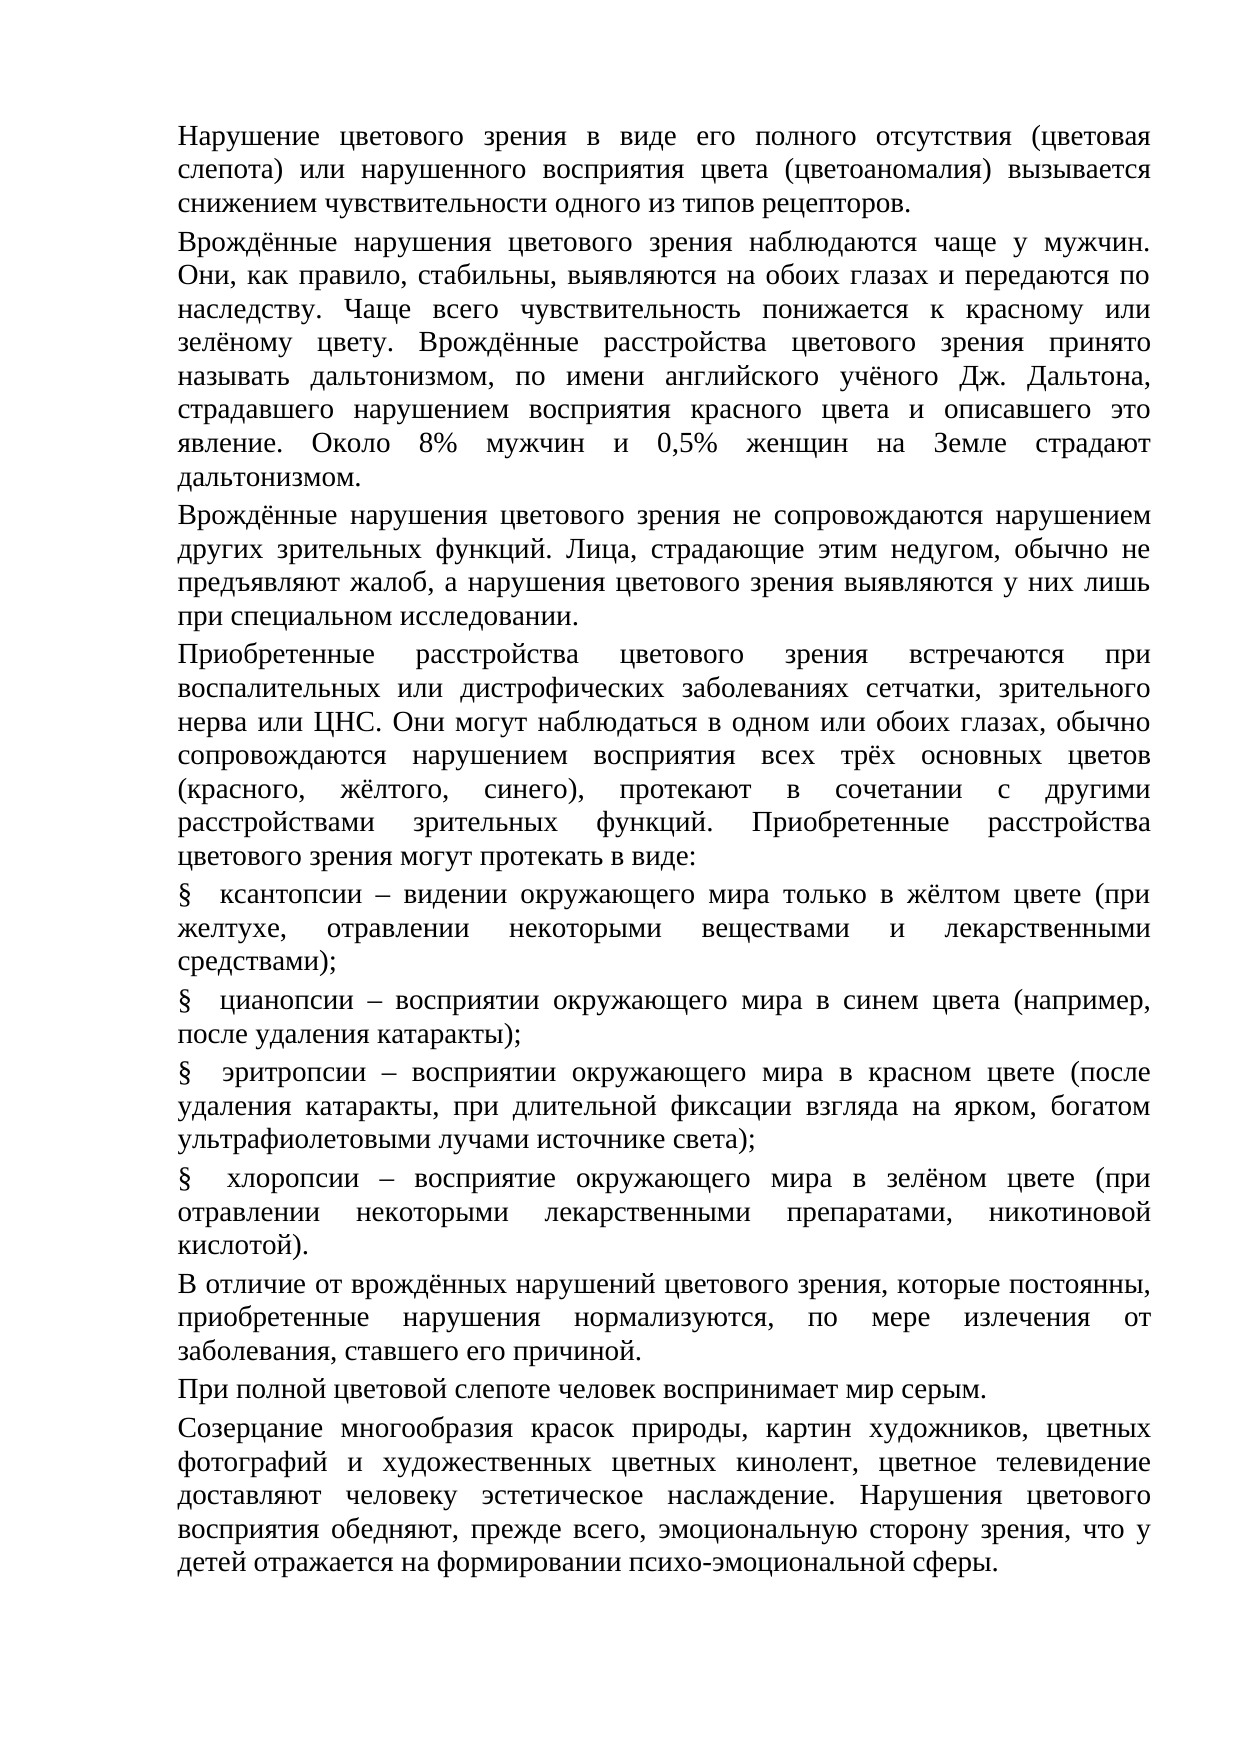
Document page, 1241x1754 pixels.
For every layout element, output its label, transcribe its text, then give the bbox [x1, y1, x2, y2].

text § цианопсии – восприятии окружающего мира в синем цвета (например, после удаления катаракты); [177, 982, 1152, 1049]
text При полной цветовой слепоте человек воспринимает мир серым. [177, 1372, 1152, 1405]
text Нарушение цветового зрения в виде его полного отсутствия (цветовая слепота) или нарушенного восприятия цвета (цветоаномалия) вызывается снижением чувствительности одного из типов рецепторов. [177, 118, 1152, 219]
text § хлоропсии – восприятие окружающего мира в зелёном цвете (при отравлении некоторыми лекарственными препаратами, никотиновой кислотой). [177, 1160, 1152, 1261]
text Врождённые нарушения цветового зрения не сопровождаются нарушением других зрительных функций. Лица, страдающие этим недугом, обычно не предъявляют жалоб, а нарушения цветового зрения выявляются у них лишь при специальном исследовании. [177, 497, 1152, 631]
text § эритропсии – восприятии окружающего мира в красном цвете (после удаления катаракты, при длительной фиксации взгляда на ярком, богатом ультрафиолетовыми лучами источнике света); [177, 1054, 1152, 1155]
text Приобретенные расстройства цветового зрения встречаются при воспалительных или дистрофических заболеваниях сетчатки, зрительного нерва или ЦНС. Они могут наблюдаться в одном или обоих глазах, обычно сопровождаются нарушением восприятия всех трёх основных цветов (красного, жёлтого, синего), протекают в сочетании с другими расстройствами зрительных функций. Приобретенные расстройства цветового зрения могут протекать в виде: [177, 637, 1152, 871]
text Созерцание многообразия красок природы, картин художников, цветных фотографий и художественных цветных кинолент, цветное телевидение доставляют человеку эстетическое наслаждение. Нарушения цветового восприятия обедняют, прежде всего, эмоциональную сторону зрения, что у детей отражается на формировании психо-эмоциональной сферы. [177, 1410, 1152, 1578]
text § ксантопсии – видении окружающего мира только в жёлтом цвете (при желтухе, отравлении некоторыми веществами и лекарственными средствами); [177, 876, 1152, 977]
text В отличие от врождённых нарушений цветового зрения, которые постоянны, приобретенные нарушения нормализуются, по мере излечения от заболевания, ставшего его причиной. [177, 1266, 1152, 1366]
text Врождённые нарушения цветового зрения наблюдаются чаще у мужчин. Они, как правило, стабильны, выявляются на обоих глазах и передаются по наследству. Чаще всего чувствительность понижается к красному или зелёному цвету. Врождённые расстройства цветового зрения принято называть дальтонизмом, по имени английского учёного Дж. Дальтона, страдавшего нарушением восприятия красного цвета и описавшего это явление. Около 8% мужчин и 0,5% женщин на Земле страдают дальтонизмом. [177, 224, 1152, 492]
